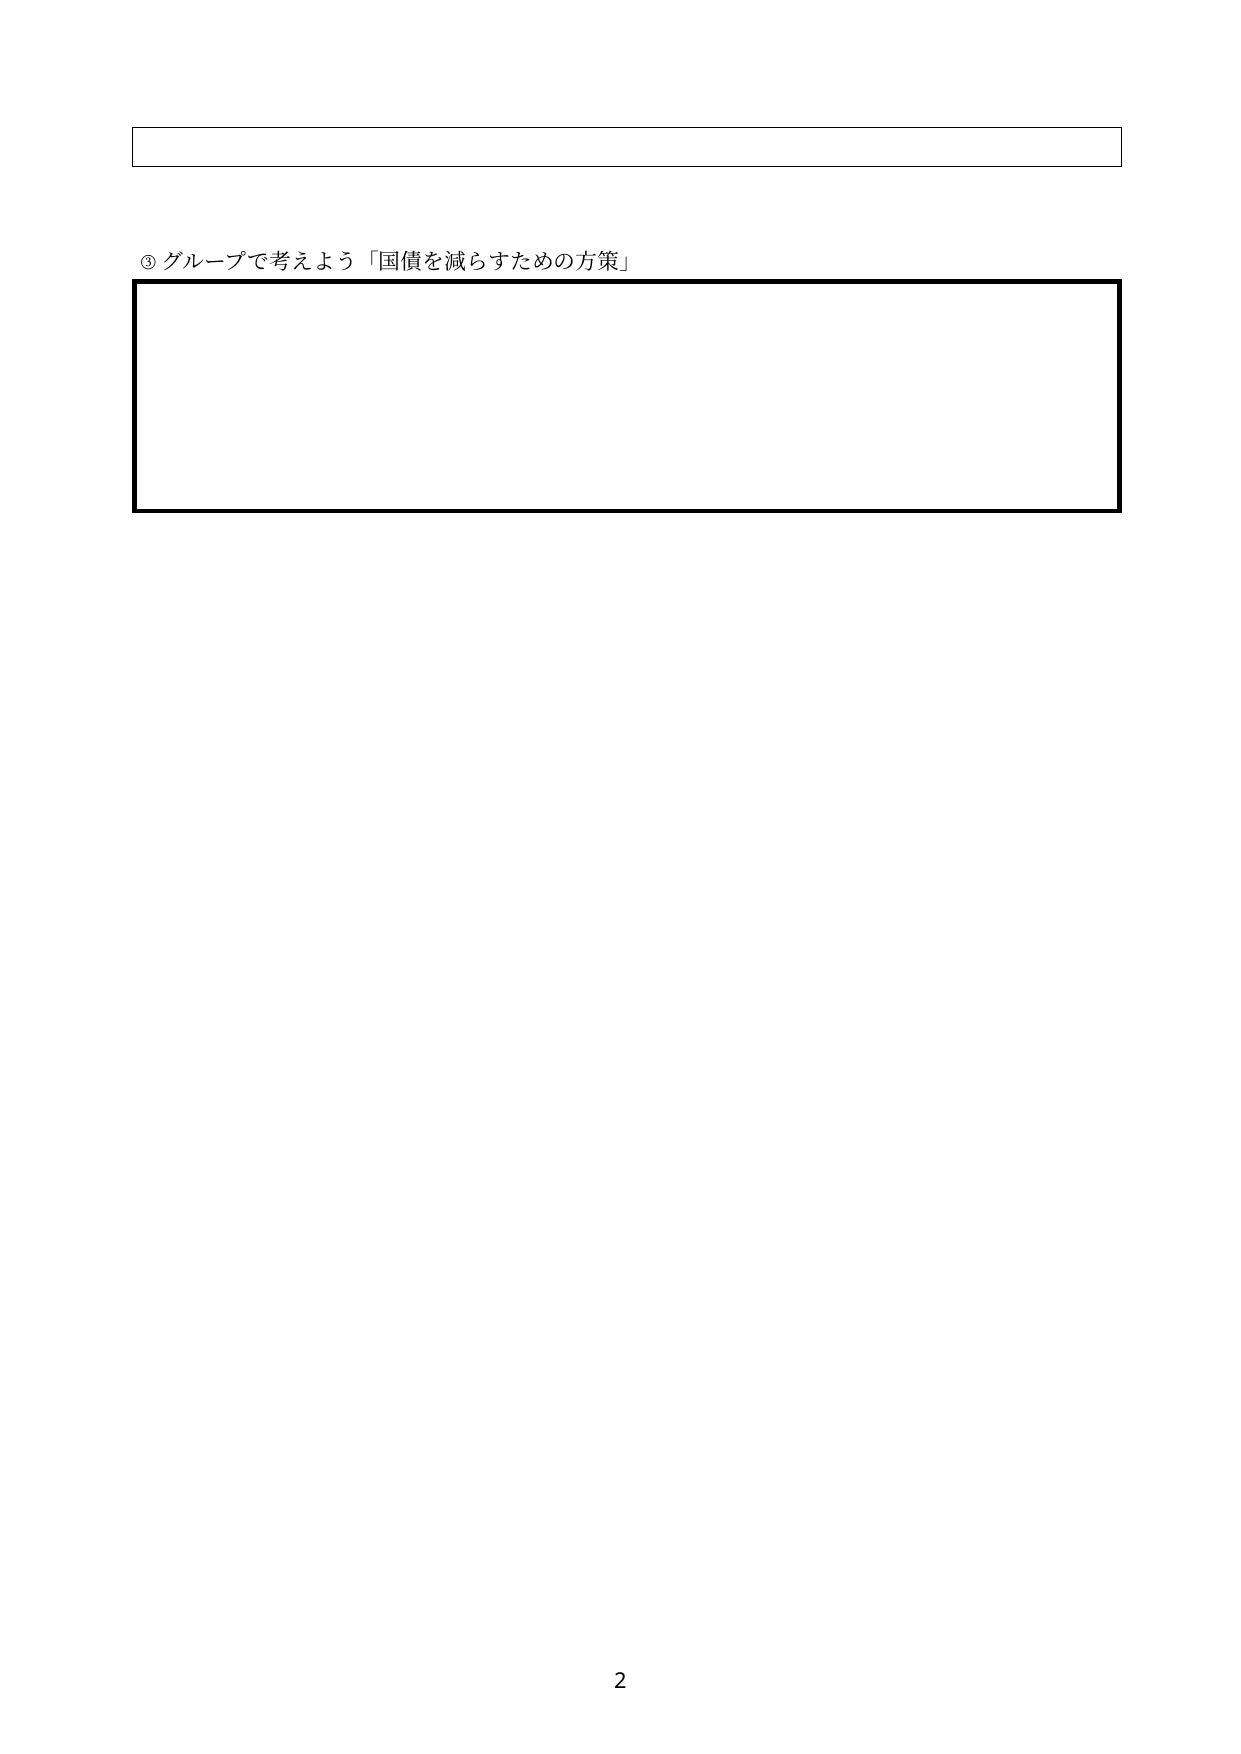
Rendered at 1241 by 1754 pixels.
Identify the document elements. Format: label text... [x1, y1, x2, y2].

text ③グループで考えよう「国債を減らすための方策」 [118, 242, 1122, 279]
table_header [137, 284, 1117, 509]
table_cell [133, 128, 1121, 166]
